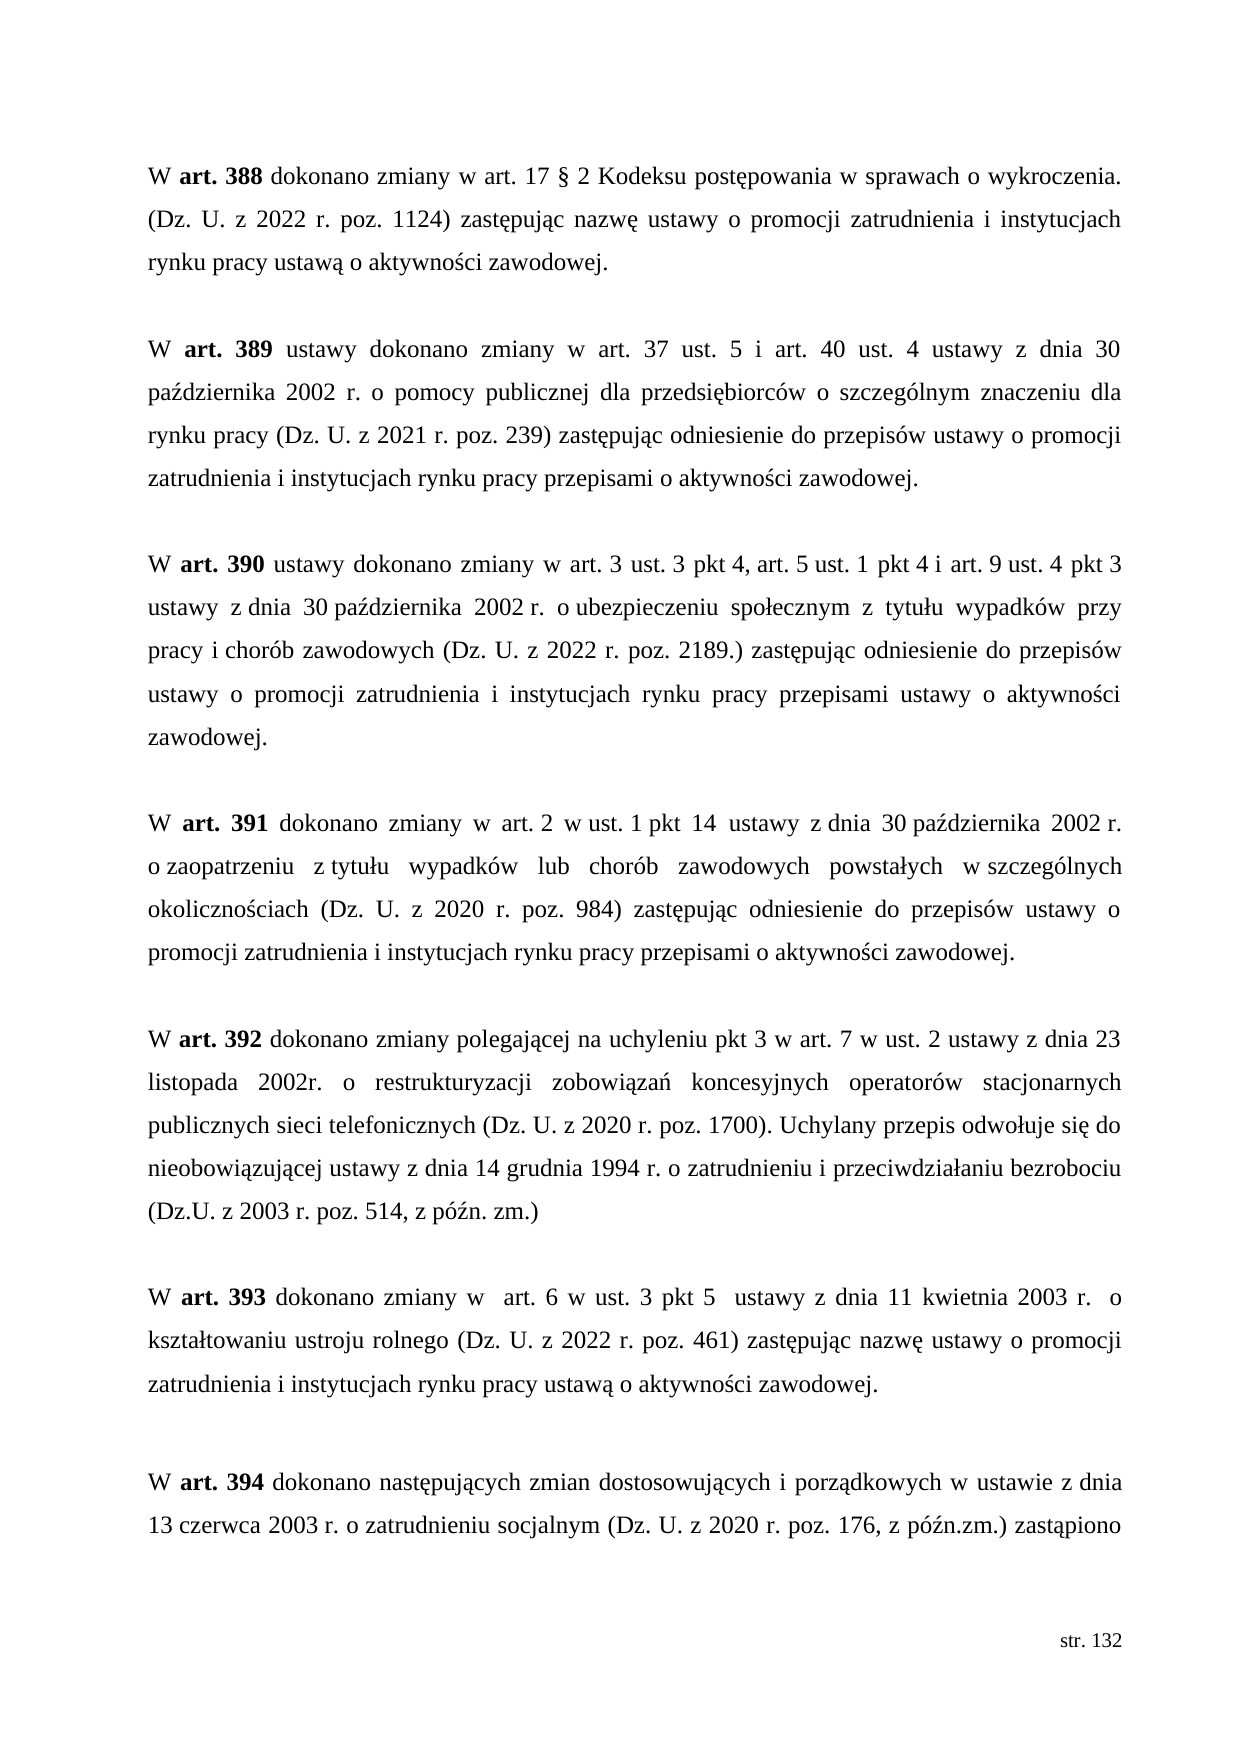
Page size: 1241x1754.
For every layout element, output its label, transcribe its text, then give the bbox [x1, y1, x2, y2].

text W art. 390 ustawy dokonano zmiany w art. 3 ust. 3 pkt 4, art. 5 ust. 1 pkt 4 i art. 9 ust. 4 pkt 3 ustawy z dnia 30 października 2002 r. o ubezpieczeniu społecznym z tytułu wypadków przy pracy i chorób zawodowych (Dz. U. z 2022 r. poz. 2189.) zastępując odniesienie do przepisów ustawy o promocji zatrudnienia i instytucjach rynku pracy przepisami ustawy o aktywności zawodowej. [148, 549, 1122, 751]
text W art. 391 dokonano zmiany w art. 2 w ust. 1 pkt 14 ustawy z dnia 30 października 2002 r. o zaopatrzeniu z tytułu wypadków lub chorób zawodowych powstałych w szczególnych okolicznościach (Dz. U. z 2020 r. poz. 984) zastępując odniesienie do przepisów ustawy o promocji zatrudnienia i instytucjach rynku pracy przepisami o aktywności zawodowej. [148, 808, 1122, 966]
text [148, 1467, 1122, 1539]
text W art. 393 dokonano zmiany w art. 6 w ust. 3 pkt 5 ustawy z dnia 11 kwietnia 2003 r. o kształtowaniu ustroju rolnego (Dz. U. z 2022 r. poz. 461) zastępując nazwę ustawy o promocji zatrudnienia i instytucjach rynku pracy ustawą o aktywności zawodowej. [148, 1282, 1122, 1397]
text W art. 389 ustawy dokonano zmiany w art. 37 ust. 5 i art. 40 ust. 4 ustawy z dnia 30 października 2002 r. o pomocy publicznej dla przedsiębiorców o szczególnym znaczeniu dla rynku pracy (Dz. U. z 2021 r. poz. 239) zastępując odniesienie do przepisów ustawy o promocji zatrudnienia i instytucjach rynku pracy przepisami o aktywności zawodowej. [148, 334, 1122, 492]
text W art. 388 dokonano zmiany w art. 17 § 2 Kodeksu postępowania w sprawach o wykroczenia. (Dz. U. z 2022 r. poz. 1124) zastępując nazwę ustawy o promocji zatrudnienia i instytucjach rynku pracy ustawą o aktywności zawodowej. [148, 161, 1122, 276]
text W art. 392 dokonano zmiany polegającej na uchyleniu pkt 3 w art. 7 w ust. 2 ustawy z dnia 23 listopada 2002r. o restrukturyzacji zobowiązań koncesyjnych operatorów stacjonarnych publicznych sieci telefonicznych (Dz. U. z 2020 r. poz. 1700). Uchylany przepis odwołuje się do nieobowiązującej ustawy z dnia 14 grudnia 1994 r. o zatrudnieniu i przeciwdziałaniu bezrobociu (Dz.U. z 2003 r. poz. 514, z późn. zm.) [148, 1024, 1122, 1225]
